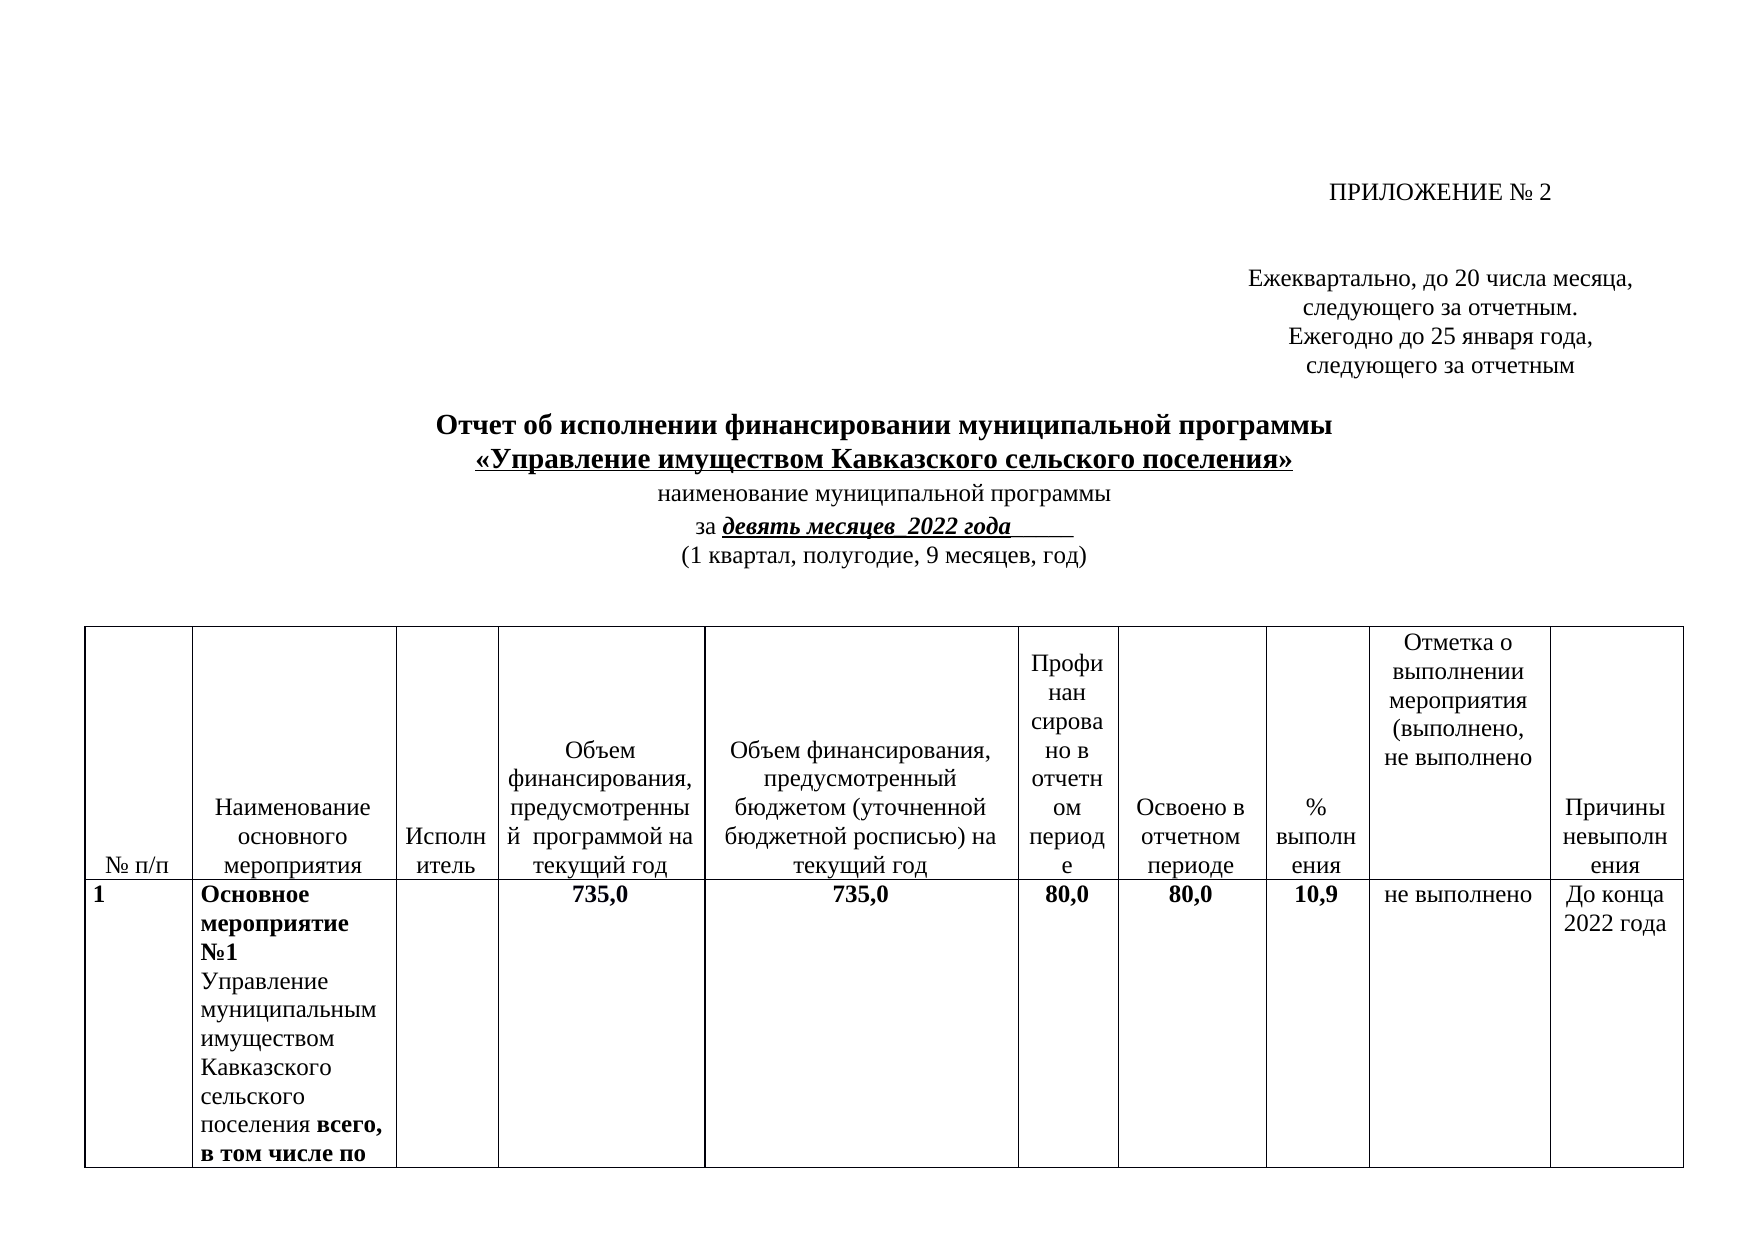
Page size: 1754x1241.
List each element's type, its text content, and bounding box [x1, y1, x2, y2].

table_cell Освоено в отчетном периоде [1119, 627, 1266, 878]
table_cell До конца 2022 года [1551, 880, 1683, 1167]
table_cell (1 квартал, полугодие, 9 месяцев, год) [85, 540, 1683, 626]
table_cell Отметка о выполнении мероприятия (выполнено, не выполнено [1370, 627, 1550, 878]
table_cell 735,0 [706, 880, 1018, 1167]
table_cell «Управление имуществом Кавказского сельского поселения» [85, 441, 1683, 474]
table_cell Исполнитель [397, 627, 498, 878]
table_cell Причины невыполнения [1551, 627, 1683, 878]
table_header ПРИЛОЖЕНИЕ № 2 Ежеквартально, до 20 числа месяца, следующего за отчетным. Ежегодно до 25 января года, следующего за отчетным Отчет об исполнении финансировании муниципальной программы [85, 177, 1683, 441]
table_cell 10,9 [1267, 880, 1369, 1167]
table_cell 1 [86, 880, 192, 1167]
table_cell 80,0 [1119, 880, 1266, 1167]
table_cell % выполнения [1267, 627, 1369, 878]
table_cell [397, 880, 498, 1167]
table_cell № п/п [86, 627, 192, 878]
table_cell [193, 880, 396, 1167]
table_cell не выполнено [1370, 880, 1550, 1167]
table_cell за девять месяцев_2022 года_____ [85, 507, 1683, 540]
table_cell 735,0 [499, 880, 704, 1167]
table_cell Объем финансирования, предусмотренный бюджетом (уточненной бюджетной росписью) на текущий год [706, 627, 1018, 878]
table_cell 80,0 [1019, 880, 1118, 1167]
table_cell наименование муниципальной программы [85, 474, 1683, 507]
table_cell Объем финансирования, предусмотренный программой на текущий год [499, 627, 704, 878]
table_cell Профинан сировано в отчетном периоде [1019, 627, 1118, 878]
table_cell Наименование основного мероприятия [193, 627, 396, 878]
